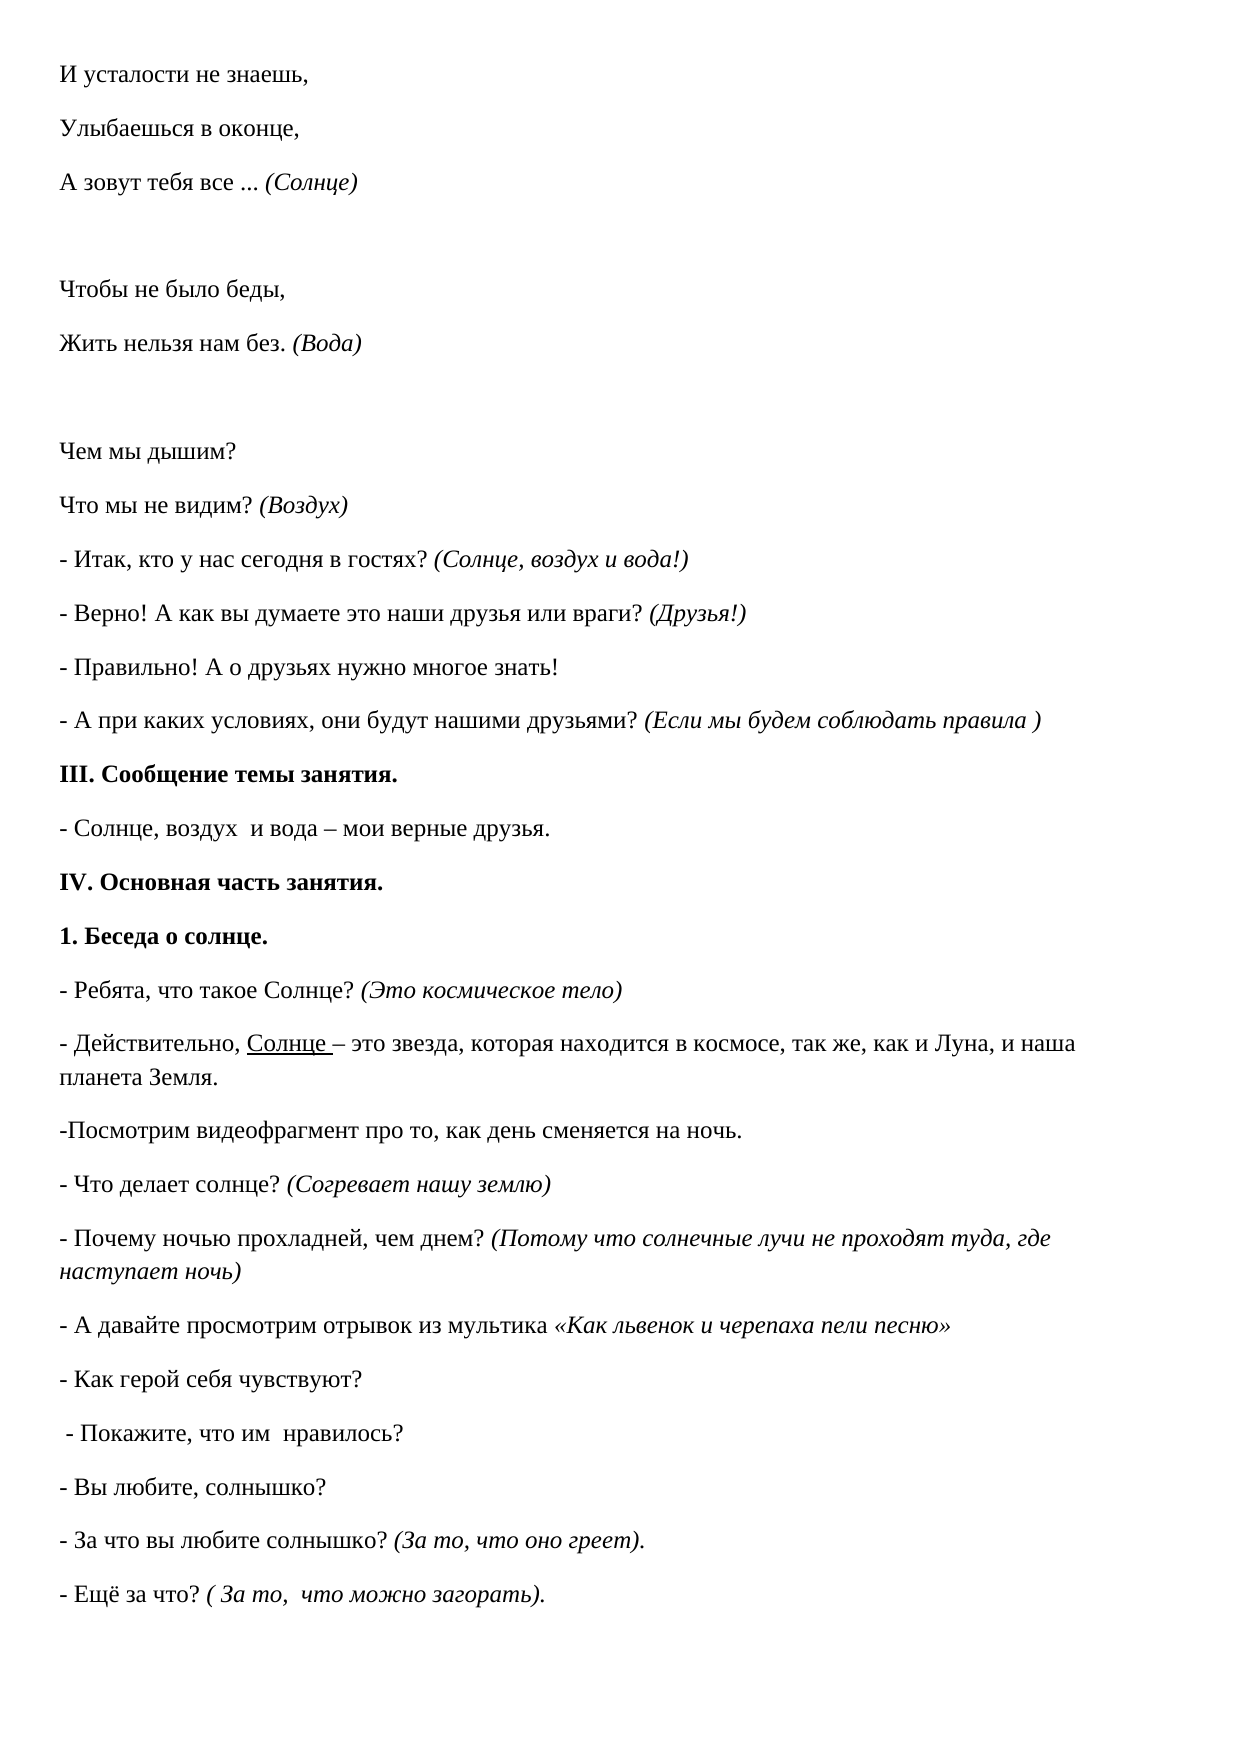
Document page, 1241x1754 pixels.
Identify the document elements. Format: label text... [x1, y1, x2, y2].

text - Ещё за что? ( За то, что можно загорать). [59, 1579, 1152, 1608]
text Жить нельзя нам без. (Вода) [59, 328, 1152, 357]
text -Посмотрим видеофрагмент про то, как день сменяется на ночь. [59, 1115, 1152, 1144]
text - Покажите, что им нравилось? [59, 1418, 1152, 1446]
text А зовут тебя все ... (Солнце) [59, 167, 1152, 196]
text - Что делает солнце? (Согревает нашу землю) [59, 1169, 1152, 1198]
text - За что вы любите солнышко? (За то, что оно греет). [59, 1525, 1152, 1554]
text Улыбаешься в оконце, [59, 113, 1152, 142]
text - А давайте просмотрим отрывок из мультика «Как львенок и черепаха пели песню» [59, 1310, 1152, 1339]
text - Как герой себя чувствуют? [59, 1364, 1152, 1393]
text - Вы любите, солнышко? [59, 1472, 1152, 1500]
text - Солнце, воздух и вода – мои верные друзья. [59, 813, 1152, 842]
text Чем мы дышим? [59, 436, 1152, 465]
text - Действительно, Солнце – это звезда, которая находится в космосе, так же, как и Луна, и наша планета Земля. [59, 1028, 1152, 1090]
text - Итак, кто у нас сегодня в гостях? (Солнце, воздух и вода!) [59, 544, 1152, 573]
text III. Сообщение темы занятия. [59, 759, 1152, 788]
text Что мы не видим? (Воздух) [59, 490, 1152, 519]
text - Ребята, что такое Солнце? (Это космическое тело) [59, 975, 1152, 1003]
text - Почему ночью прохладней, чем днем? (Потому что солнечные лучи не проходят туда, где наступает ночь) [59, 1223, 1152, 1285]
text Чтобы не было беды, [59, 274, 1152, 303]
text - Верно! А как вы думаете это наши друзья или враги? (Друзья!) [59, 598, 1152, 626]
text - А при каких условиях, они будут нашими друзьями? (Если мы будем соблюдать правила ) [59, 705, 1152, 734]
text - Правильно! А о друзьях нужно многое знать! [59, 652, 1152, 680]
text 1. Беседа о солнце. [59, 921, 1152, 949]
text IV. Основная часть занятия. [59, 867, 1152, 896]
text И усталости не знаешь, [59, 59, 1152, 88]
